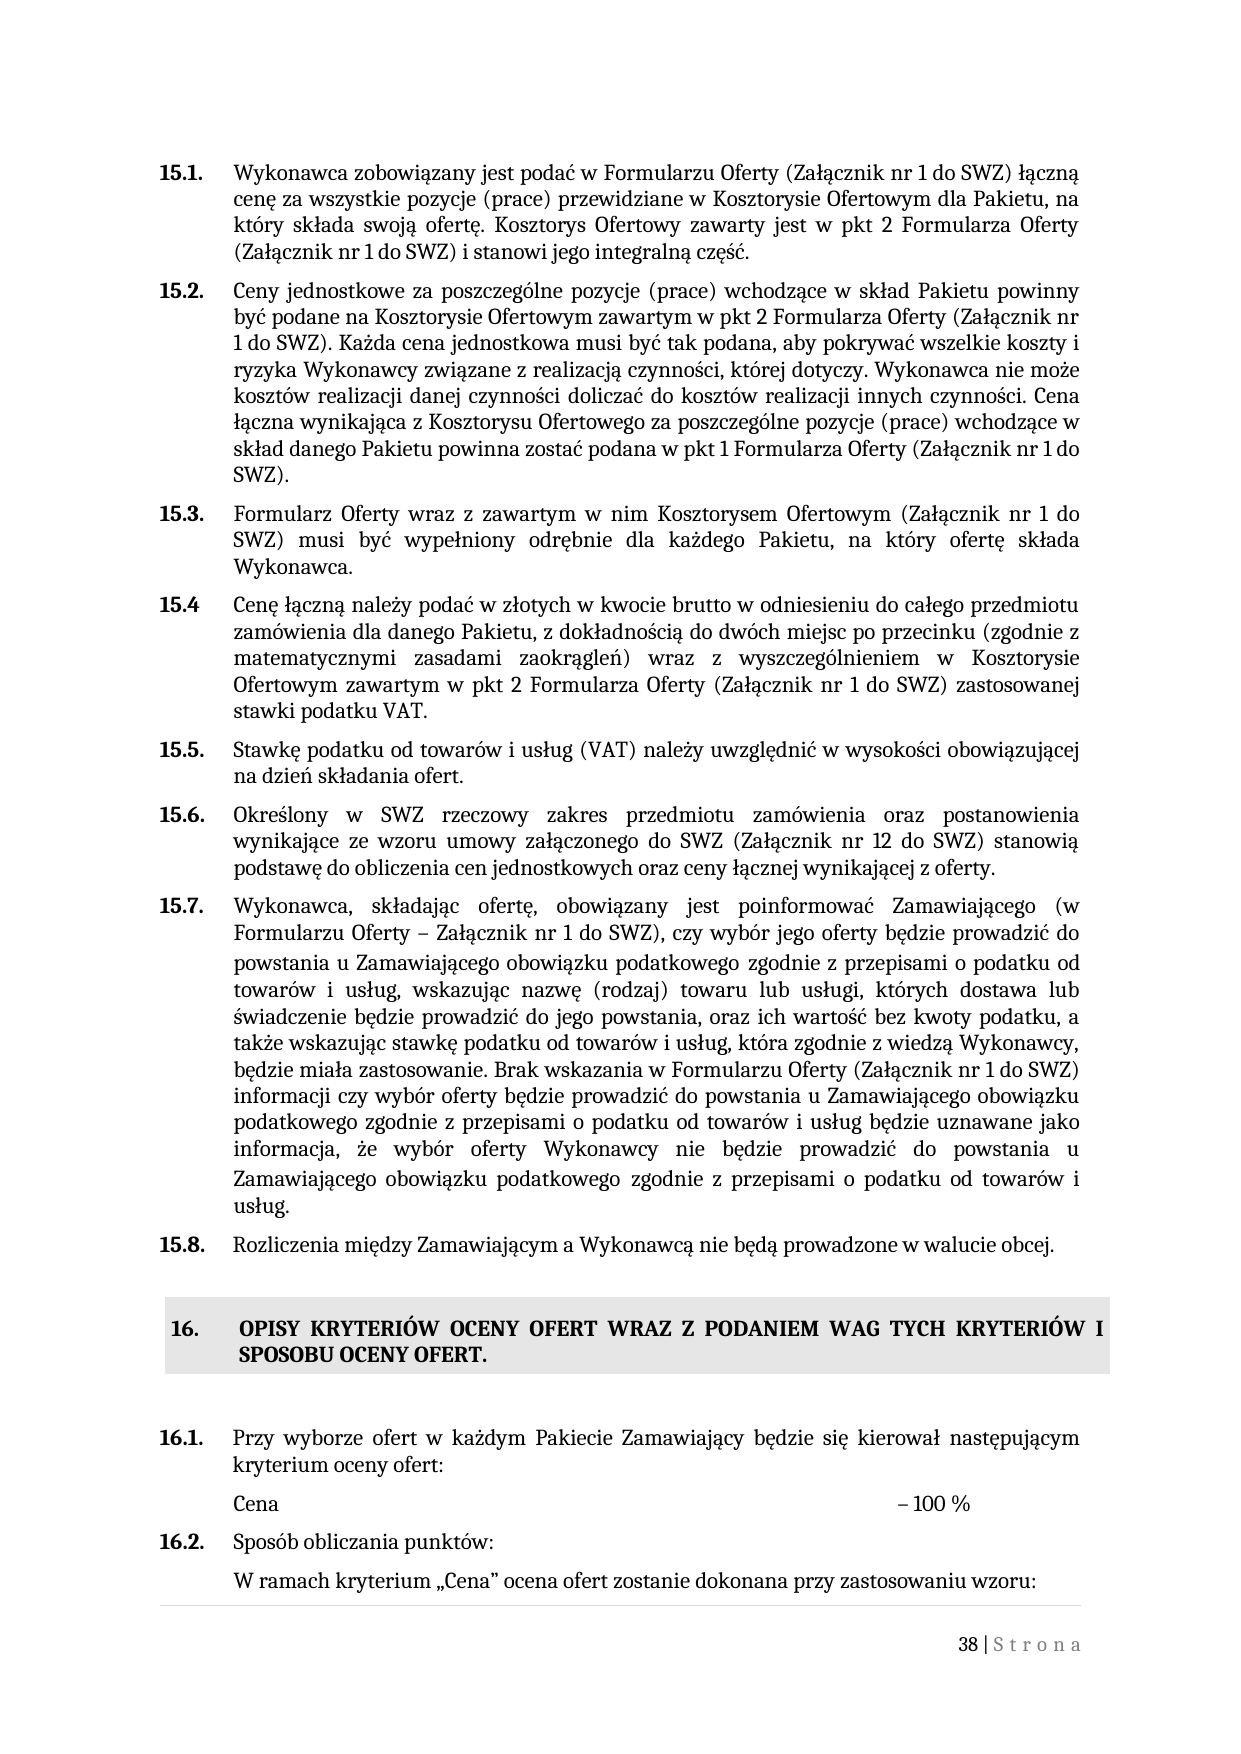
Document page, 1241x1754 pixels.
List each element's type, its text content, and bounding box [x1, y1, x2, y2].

text 15.5. Stawkę podatku od towarów i usług (VAT) należy uwzględnić w wysokości obowiązującej na dzień składania ofert. [159, 737, 1081, 789]
text 15.4 Cenę łączną należy podać w złotych w kwocie brutto w odniesieniu do całego przedmiotu zamówienia dla danego Pakietu, z dokładnością do dwóch miejsc po przecinku (zgodnie z matematycznymi zasadami zaokrągleń) wraz z wyszczególnieniem w Kosztorysie Ofertowym zawartym w pkt 2 Formularza Oferty (Załącznik nr 1 do SWZ) zastosowanej stawki podatku VAT. [159, 592, 1081, 724]
text 15.6. Określony w SWZ rzeczowy zakres przedmiotu zamówienia oraz postanowienia wynikające ze wzoru umowy załączonego do SWZ (Załącznik nr 12 do SWZ) stanowią podstawę do obliczenia cen jednostkowych oraz ceny łącznej wynikającej z oferty. [159, 802, 1081, 881]
text 15.7. Wykonawca, składając ofertę, obowiązany jest poinformować Zamawiającego (w Formularzu Oferty – Załącznik nr 1 do SWZ), czy wybór jego oferty będzie prowadzić do powstania u Zamawiającego obowiązku podatkowego zgodnie z przepisami o podatku od towarów i usług, wskazując nazwę (rodzaj) towaru lub usługi, których dostawa lub świadczenie będzie prowadzić do jego powstania, oraz ich wartość bez kwoty podatku, a także wskazując stawkę podatku od towarów i usług, która zgodnie z wiedzą Wykonawcy, będzie miała zastosowanie. Brak wskazania w Formularzu Oferty (Załącznik nr 1 do SWZ) informacji czy wybór oferty będzie prowadzić do powstania u Zamawiającego obowiązku podatkowego zgodnie z przepisami o podatku od towarów i usług będzie uznawane jako informacja, że wybór oferty Wykonawcy nie będzie prowadzić do powstania u Zamawiającego obowiązku podatkowego zgodnie z przepisami o podatku od towarów i usług. [159, 893, 1081, 1219]
text 16.2. Sposób obliczania punktów: [159, 1529, 1081, 1556]
text Cena – 100 % [233, 1490, 1081, 1517]
text 16.1. Przy wyborze ofert w każdym Pakiecie Zamawiający będzie się kierował następującym kryterium oceny ofert: [159, 1425, 1081, 1478]
text 15.8. Rozliczenia między Zamawiającym a Wykonawcą nie będą prowadzone w walucie obcej. [159, 1232, 1081, 1258]
text 15.3. Formularz Oferty wraz z zawartym w nim Kosztorysem Ofertowym (Załącznik nr 1 do SWZ) musi być wypełniony odrębnie dla każdego Pakietu, na który ofertę składa Wykonawca. [159, 501, 1081, 580]
text W ramach kryterium „Cena” ocena ofert zostanie dokonana przy zastosowaniu wzoru: [233, 1568, 1081, 1594]
text 15.1. Wykonawca zobowiązany jest podać w Formularzu Oferty (Załącznik nr 1 do SWZ) łączną cenę za wszystkie pozycje (prace) przewidziane w Kosztorysie Ofertowym dla Pakietu, na który składa swoją ofertę. Kosztorys Ofertowy zawarty jest w pkt 2 Formularza Oferty (Załącznik nr 1 do SWZ) i stanowi jego integralną część. [159, 159, 1081, 265]
table_header 16. OPISY KRYTERIÓW OCENY OFERT WRAZ Z PODANIEM WAG TYCH KRYTERIÓW I SPOSOBU OCENY OFERT. [165, 1297, 1110, 1374]
text 15.2. Ceny jednostkowe za poszczególne pozycje (prace) wchodzące w skład Pakietu powinny być podane na Kosztorysie Ofertowym zawartym w pkt 2 Formularza Oferty (Załącznik nr 1 do SWZ). Każda cena jednostkowa musi być tak podana, aby pokrywać wszelkie koszty i ryzyka Wykonawcy związane z realizacją czynności, której dotyczy. Wykonawca nie może kosztów realizacji danej czynności doliczać do kosztów realizacji innych czynności. Cena łączna wynikająca z Kosztorysu Ofertowego za poszczególne pozycje (prace) wchodzące w skład danego Pakietu powinna zostać podana w pkt 1 Formularza Oferty (Załącznik nr 1 do SWZ). [159, 277, 1081, 488]
